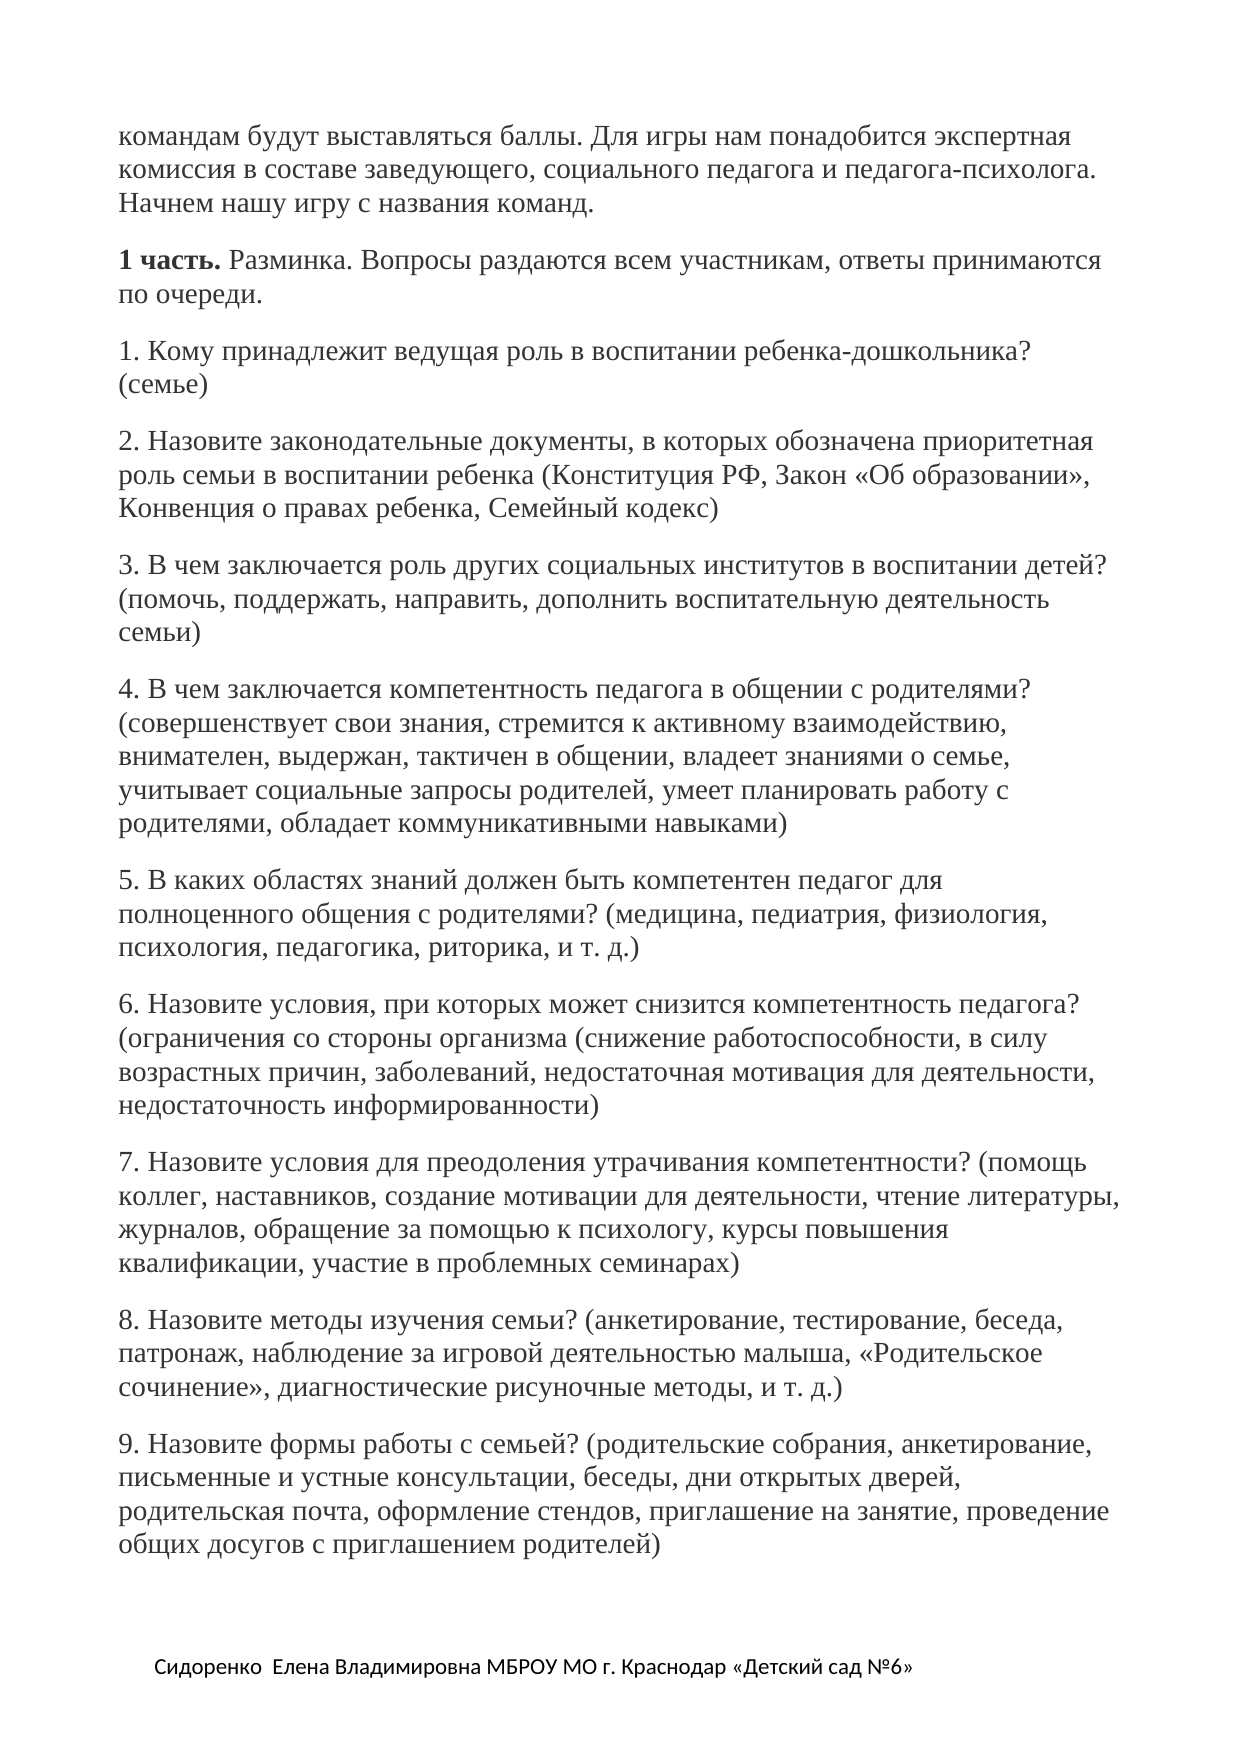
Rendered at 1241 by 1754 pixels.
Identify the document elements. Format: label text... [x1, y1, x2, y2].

text 9. Назовите формы работы с семьей? (родительские собрания, анкетирование, письменные и устные консультации, беседы, дни открытых дверей, родительская почта, оформление стендов, приглашение на занятие, проведение общих досугов с приглашением родителей) [118, 1426, 1122, 1560]
text 7. Назовите условия для преодоления утрачивания компетентности? (помощь коллег, наставников, создание мотивации для деятельности, чтение литературы, журналов, обращение за помощью к психологу, курсы повышения квалификации, участие в проблемных семинарах) [118, 1144, 1122, 1278]
text 1. Кому принадлежит ведущая роль в воспитании ребенка-дошкольника? (семье) [118, 333, 1122, 400]
text 1 часть. Разминка. Вопросы раздаются всем участникам, ответы принимаются по очереди. [118, 242, 1122, 309]
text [118, 118, 1122, 219]
text 5. В каких областях знаний должен быть компетентен педагог для полноценного общения с родителями? (медицина, педиатрия, физиология, психология, педагогика, риторика, и т. д.) [118, 862, 1122, 963]
text 2. Назовите законодательные документы, в которых обозначена приоритетная роль семьи в воспитании ребенка (Конституция РФ, Закон «Об образовании», Конвенция о правах ребенка, Семейный кодекс) [118, 423, 1122, 524]
text 8. Назовите методы изучения семьи? (анкетирование, тестирование, беседа, патронаж, наблюдение за игровой деятельностью малыша, «Родительское сочинение», диагностические рисуночные методы, и т. д.) [118, 1302, 1122, 1402]
text 6. Назовите условия, при которых может снизится компетентность педагога? (ограничения со стороны организма (снижение работоспособности, в силу возрастных причин, заболеваний, недостаточная мотивация для деятельности, недостаточность информированности) [118, 987, 1122, 1121]
text 3. В чем заключается роль других социальных институтов в воспитании детей? (помочь, поддержать, направить, дополнить воспитательную деятельность семьи) [118, 547, 1122, 648]
text 4. В чем заключается компетентность педагога в общении с родителями? (совершенствует свои знания, стремится к активному взаимодействию, внимателен, выдержан, тактичен в общении, владеет знаниями о семье, учитывает социальные запросы родителей, умеет планировать работу с родителями, обладает коммуникативными навыками) [118, 671, 1122, 839]
